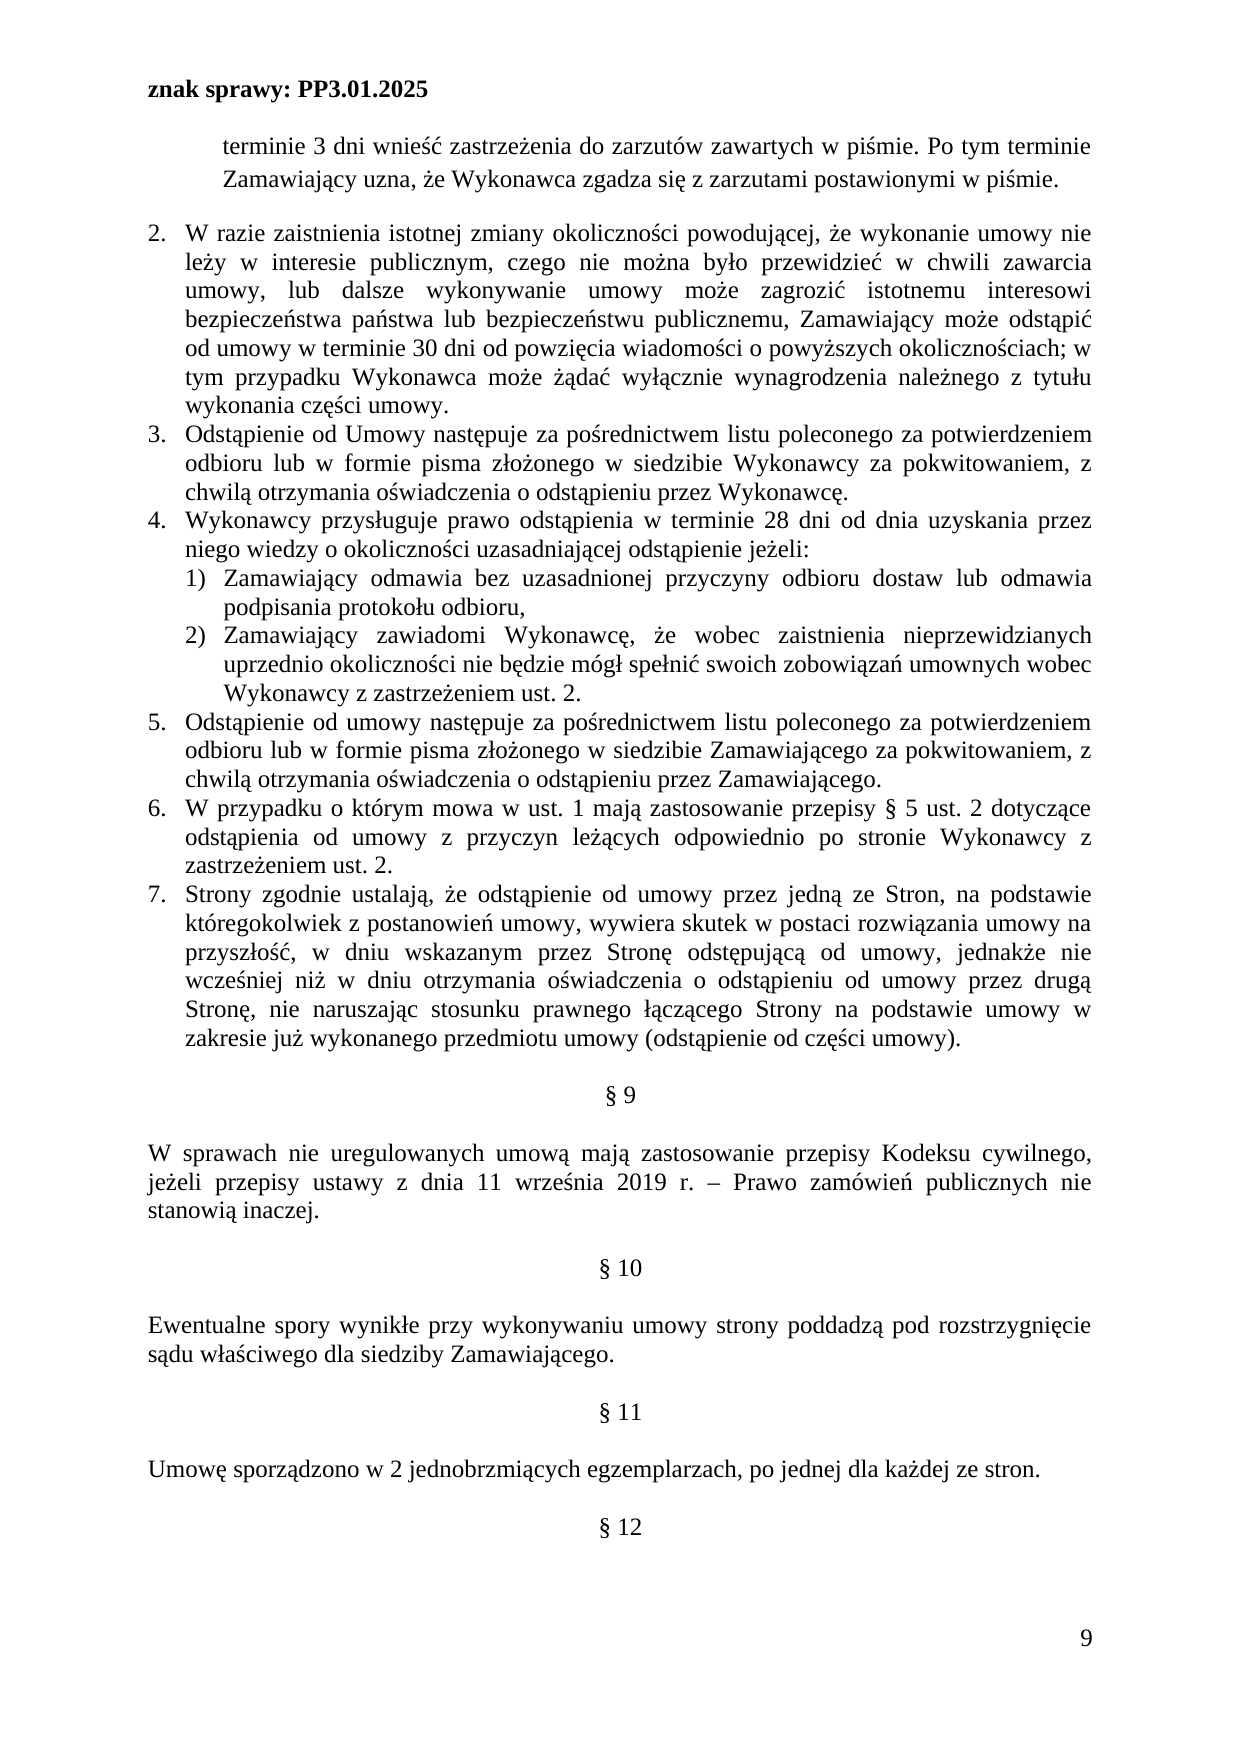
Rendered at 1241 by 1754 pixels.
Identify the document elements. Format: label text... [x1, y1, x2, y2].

list Zamawiający odmawia bez uzasadnionej przyczyny odbioru dostaw lub odmawia podpisania protokołu odbioru, [185, 563, 1093, 621]
text Ewentualne spory wynikłe przy wykonywaniu umowy strony poddadzą pod rozstrzygnięcie sądu właściwego dla siedziby Zamawiającego. [148, 1311, 1093, 1368]
text § 12 [148, 1512, 1093, 1541]
list Zamawiający zawiadomi Wykonawcę, że wobec zaistnienia nieprzewidzianych uprzednio okoliczności nie będzie mógł spełnić swoich zobowiązań umownych wobec Wykonawcy z zastrzeżeniem ust. 2. [185, 621, 1093, 707]
text Umowę sporządzono w 2 jednobrzmiących egzemplarzach, po jednej dla każdej ze stron. [148, 1454, 1093, 1483]
list W razie zaistnienia istotnej zmiany okoliczności powodującej, że wykonanie umowy nie leży w interesie publicznym, czego nie można było przewidzieć w chwili zawarcia umowy, lub dalsze wykonywanie umowy może zagrozić istotnemu interesowi bezpieczeństwa państwa lub bezpieczeństwu publicznemu, Zamawiający może odstąpić od umowy w terminie 30 dni od powzięcia wiadomości o powyższych okolicznościach; w tym przypadku Wykonawca może żądać wyłącznie wynagrodzenia należnego z tytułu wykonania części umowy. [148, 218, 1093, 419]
text § 11 [148, 1397, 1093, 1426]
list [185, 131, 1093, 193]
list Odstąpienie od umowy następuje za pośrednictwem listu poleconego za potwierdzeniem odbioru lub w formie pisma złożonego w siedzibie Zamawiającego za pokwitowaniem, z chwilą otrzymania oświadczenia o odstąpieniu przez Zamawiającego. [148, 707, 1093, 793]
list W przypadku o którym mowa w ust. 1 mają zastosowanie przepisy § 5 ust. 2 dotyczące odstąpienia od umowy z przyczyn leżących odpowiednio po stronie Wykonawcy z zastrzeżeniem ust. 2. [148, 793, 1093, 879]
text § 10 [148, 1253, 1093, 1282]
list Wykonawcy przysługuje prawo odstąpienia w terminie 28 dni od dnia uzyskania przez niego wiedzy o okoliczności uzasadniającej odstąpienie jeżeli: [148, 506, 1093, 563]
text W sprawach nie uregulowanych umową mają zastosowanie przepisy Kodeksu cywilnego, jeżeli przepisy ustawy z dnia 11 września 2019 r. – Prawo zamówień publicznych nie stanowią inaczej. [148, 1138, 1093, 1224]
list Strony zgodnie ustalają, że odstąpienie od umowy przez jedną ze Stron, na podstawie któregokolwiek z postanowień umowy, wywiera skutek w postaci rozwiązania umowy na przyszłość, w dniu wskazanym przez Stronę odstępującą od umowy, jednakże nie wcześniej niż w dniu otrzymania oświadczenia o odstąpieniu od umowy przez drugą Stronę, nie naruszając stosunku prawnego łączącego Strony na podstawie umowy w zakresie już wykonanego przedmiotu umowy (odstąpienie od części umowy). [148, 879, 1093, 1052]
list Odstąpienie od Umowy następuje za pośrednictwem listu poleconego za potwierdzeniem odbioru lub w formie pisma złożonego w siedzibie Wykonawcy za pokwitowaniem, z chwilą otrzymania oświadczenia o odstąpieniu przez Wykonawcę. [148, 419, 1093, 506]
text § 9 [148, 1081, 1093, 1109]
